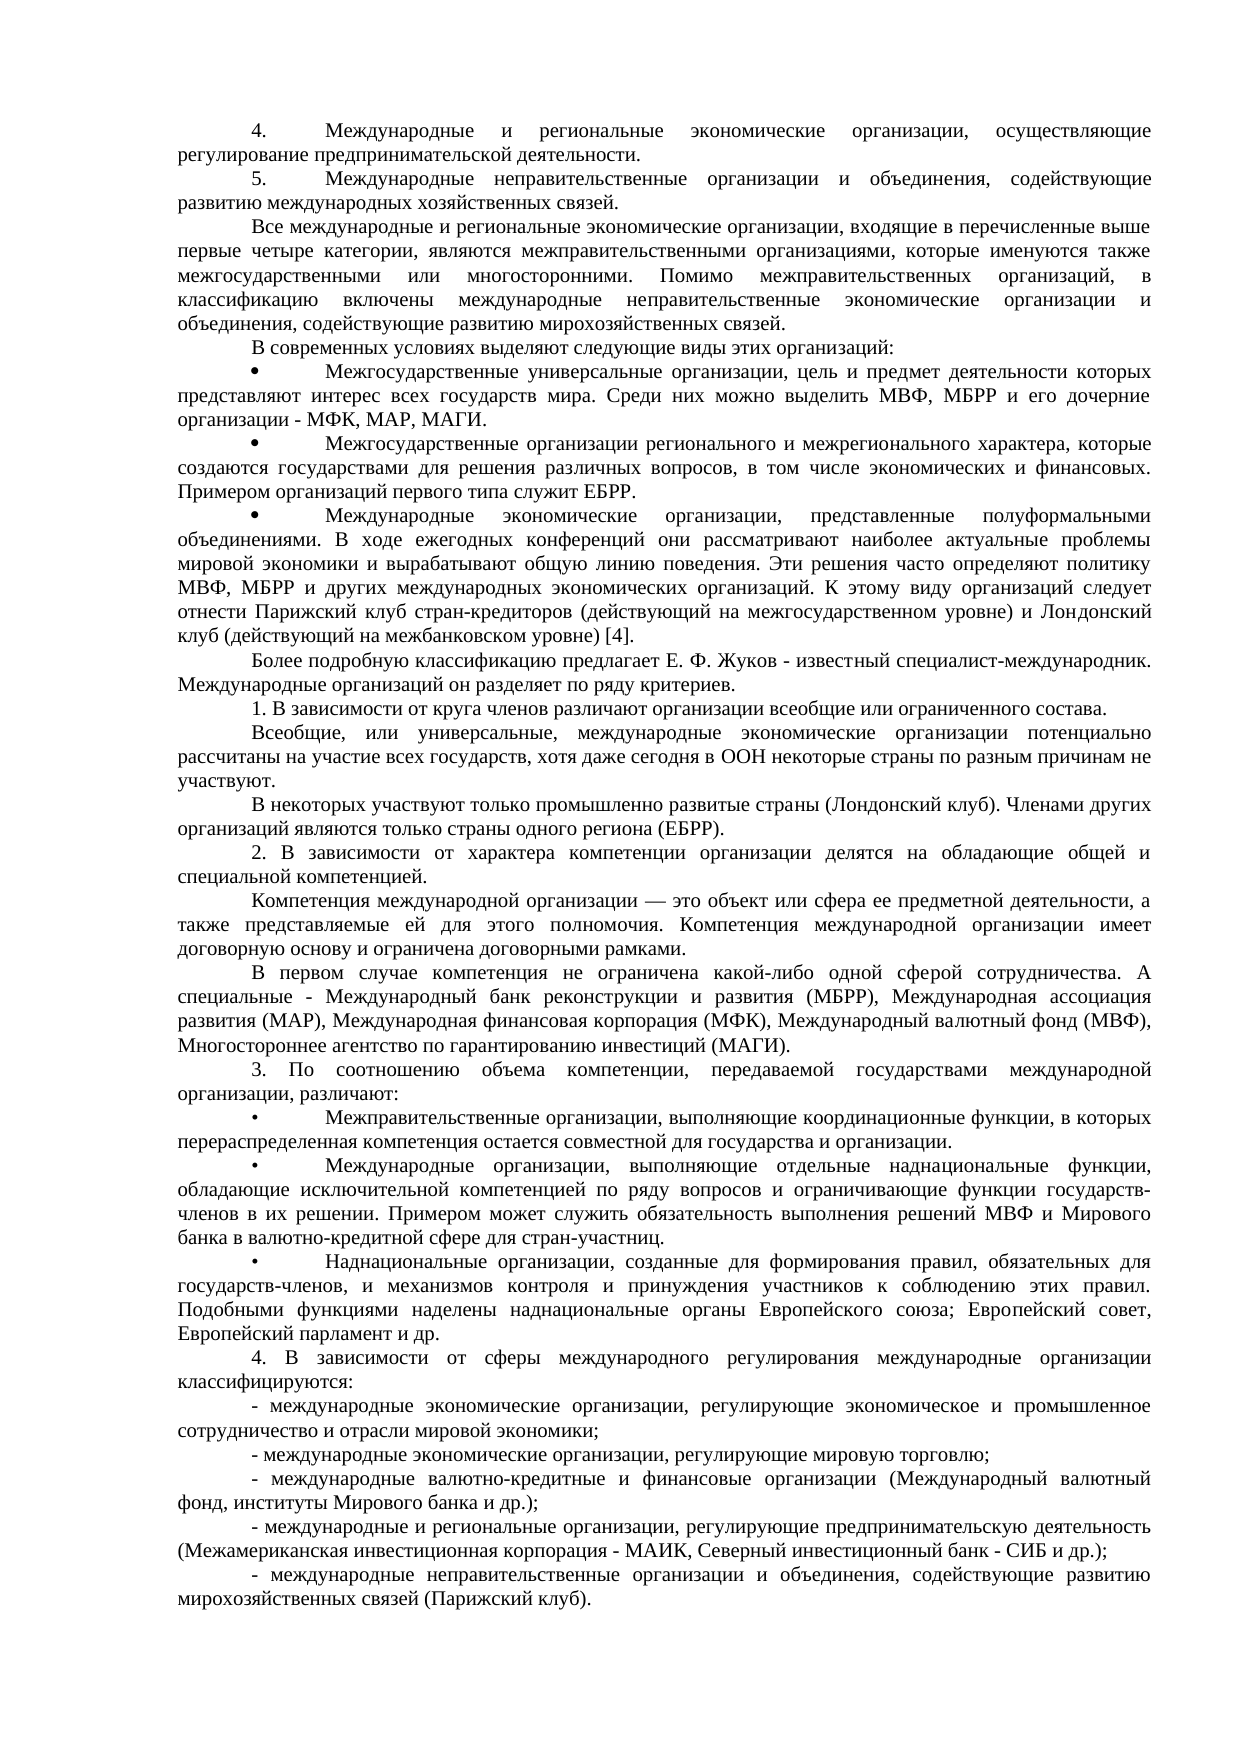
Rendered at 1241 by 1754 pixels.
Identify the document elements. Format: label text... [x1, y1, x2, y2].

text - международные и региональные организации, регулирующие предпринимательскую деятельность (Межамериканская инвестиционная корпорация - МАИК, Северный инвестиционный банк - СИБ и др.); [177, 1514, 1152, 1562]
text - международные валютно-кредитные и финансовые организации (Международный валютный фонд, институты Мирового банка и др.); [177, 1466, 1152, 1514]
text 3. По соотношению объема компетенции, передаваемой государствами международной организации, различают: [177, 1057, 1152, 1105]
text 2. В зависимости от характера компетенции организации делятся на обладающие общей и специальной компетенцией. [177, 840, 1152, 888]
text Компетенция международной организации — это объект или сфера ее предметной деятельности, а также представляемые ей для этого полномочия. Компетенция международной организации имеет договорную основу и ограничена договорными рамками. [177, 888, 1152, 960]
text - международные экономические организации, регулирующие экономическое и промышленное сотрудничество и отрасли мировой экономики; [177, 1393, 1152, 1442]
list Международные неправительственные организации и объединения, содействующие развитию международных хозяйственных связей. [177, 166, 1152, 214]
text Более подробную классификацию предлагает Е. Ф. Жуков - известный специалист-международник. Международные организаций он разделяет по ряду критериев. [177, 647, 1152, 696]
text В современных условиях выделяют следующие виды этих организаций: [177, 335, 1152, 359]
text Всеобщие, или универсальные, международные экономические организации потенциально рассчитаны на участие всех государств, хотя даже сегодня в ООН некоторые страны по разным причинам не участвуют. [177, 720, 1152, 792]
text Все международные и региональные экономические организации, входящие в перечисленные выше первые четыре категории, являются межправительственными организациями, которые именуются также межгосударственными или многосторонними. Помимо межправительственных организаций, в классификацию включены международные неправительственные экономические организации и объединения, содействующие развитию мирохозяйственных связей. [177, 214, 1152, 335]
text В некоторых участвуют только промышленно развитые страны (Лондонский клуб). Членами других организаций являются только страны одного региона (ЕБРР). [177, 792, 1152, 840]
text В первом случае компетенция не ограничена какой-либо одной сферой сотрудничества. А специальные - Международный банк реконструкции и развития (МБРР), Международная ассоциация развития (MAP), Международная финансовая корпорация (МФК), Международный валютный фонд (МВФ), Многостороннее агентство по гарантированию инвестиций (МАГИ). [177, 960, 1152, 1057]
list Международные и региональные экономические организации, осуществляющие регулирование предпринимательской деятельности. [177, 118, 1152, 166]
list Международные экономические организации, представленные полуформальными объединениями. В ходе ежегодных конференций они рассматривают наиболее актуальные проблемы мировой экономики и вырабатывают общую линию поведения. Эти решения часто определяют политику МВФ, МБРР и других международных экономических организаций. К этому виду организаций следует отнести Парижский клуб стран-кредиторов (действующий на межгосударственном уровне) и Лондонский клуб (действующий на межбанковском уровне) [4]. [177, 503, 1152, 647]
text • Международные организации, выполняющие отдельные наднациональные функции, обладающие исключительной компетенцией по ряду вопросов и ограничивающие функции государств-членов в их решении. Примером может служить обязательность выполнения решений МВФ и Мирового банка в валютно-кредитной сфере для стран-участниц. [177, 1153, 1152, 1249]
text • Наднациональные организации, созданные для формирования правил, обязательных для государств-членов, и механизмов контроля и принуждения участников к соблюдению этих правил. Подобными функциями наделены наднациональные органы Европейского союза; Европейский совет, Европейский парламент и др. [177, 1249, 1152, 1345]
text 4. В зависимости от сферы международного регулирования международные организации классифицируются: [177, 1345, 1152, 1393]
list Межгосударственные универсальные организации, цель и предмет деятельности которых представляют интерес всех государств мира. Среди них можно выделить МВФ, МБРР и его дочерние организации - МФК, MAP, МАГИ. [177, 359, 1152, 431]
text - международные неправительственные организации и объединения, содействующие развитию мирохозяйственных связей (Парижский клуб). [177, 1562, 1152, 1610]
text - международные экономические организации, регулирующие мировую торговлю; [177, 1442, 1152, 1466]
list Межгосударственные организации регионального и межрегионального характера, которые создаются государствами для решения различных вопросов, в том числе экономических и финансовых. Примером организаций первого типа служит ЕБРР. [177, 431, 1152, 503]
text 1. В зависимости от круга членов различают организации всеобщие или ограниченного состава. [177, 696, 1152, 720]
text • Межправительственные организации, выполняющие координационные функции, в которых перераспределенная компетенция остается совместной для государства и организации. [177, 1105, 1152, 1153]
